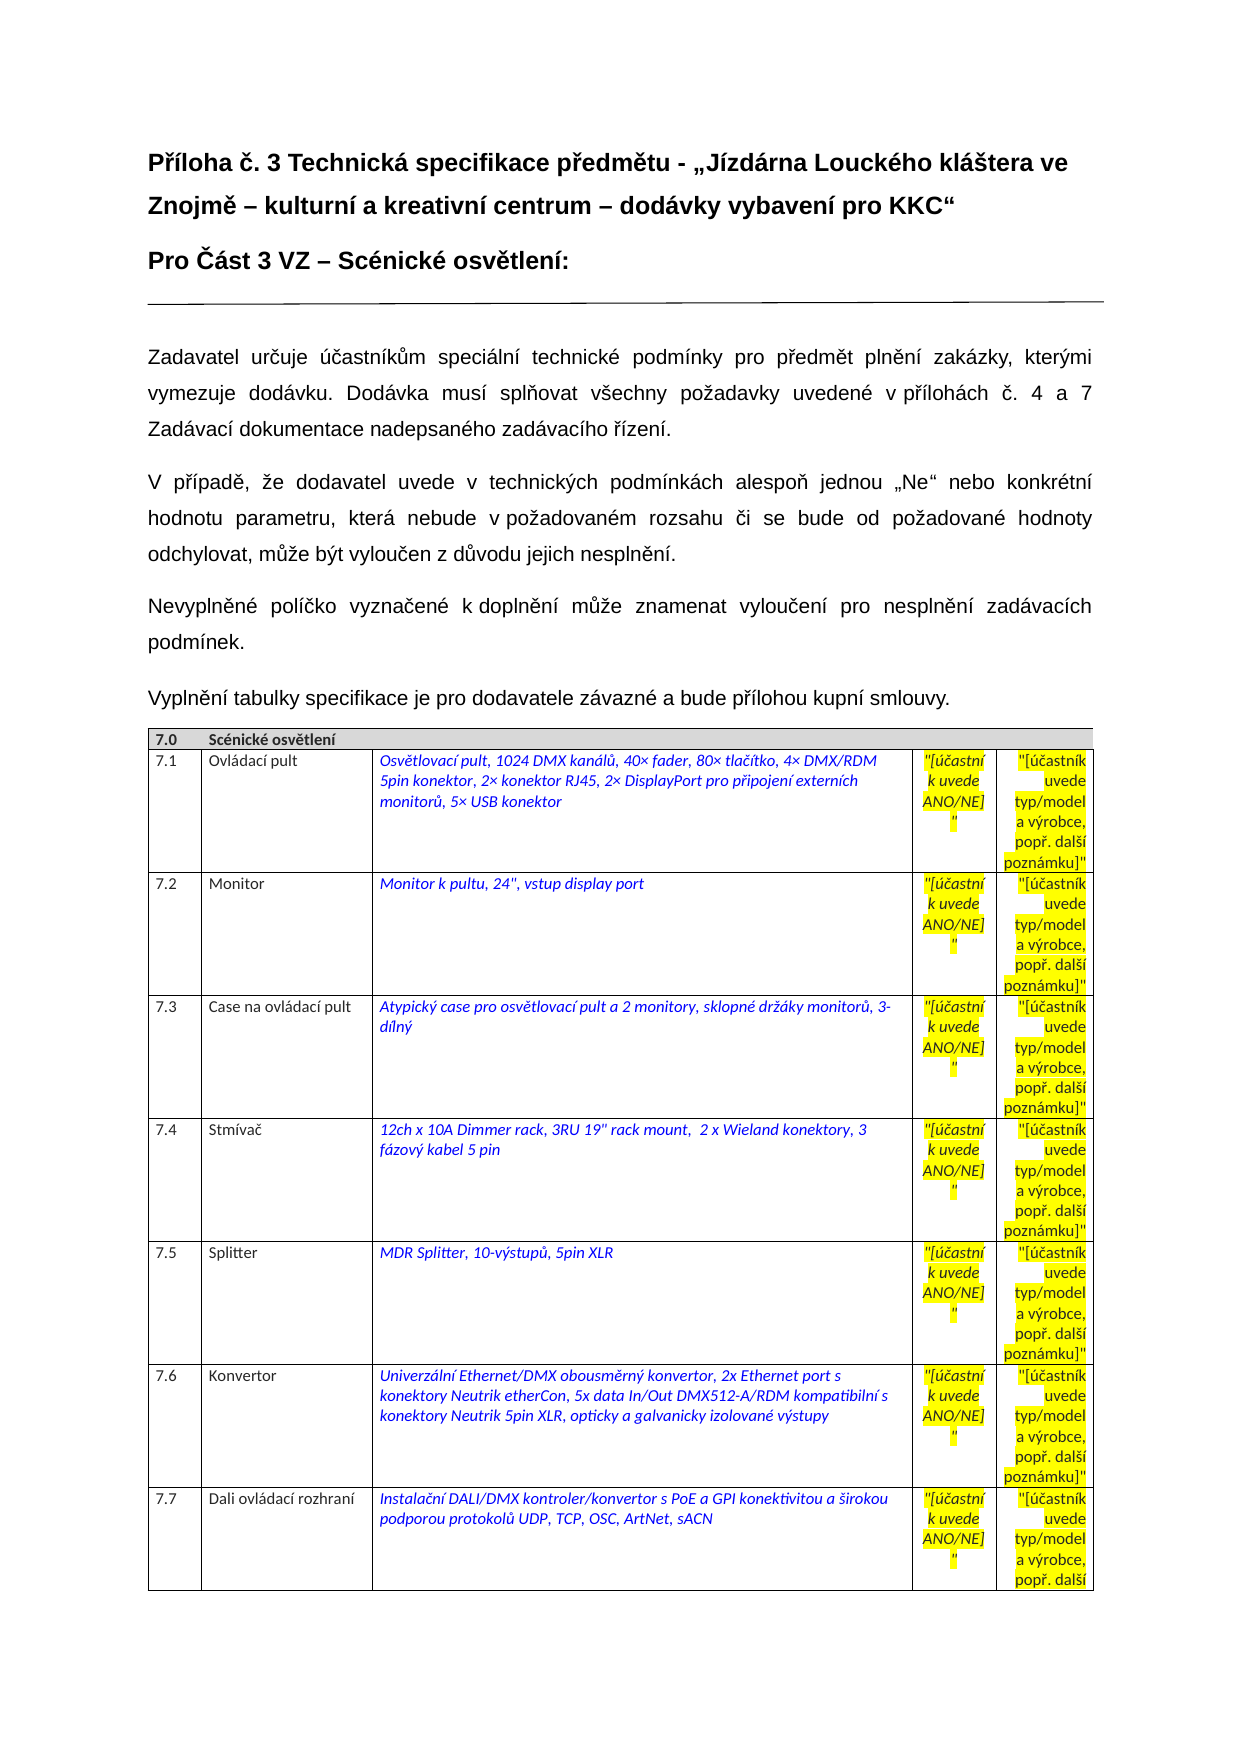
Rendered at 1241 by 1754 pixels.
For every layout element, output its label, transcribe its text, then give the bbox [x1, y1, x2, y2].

table_cell Splitter [202, 1242, 372, 1364]
table_cell "[účastník uvede typ/model a výrobce, popř. další poznámku]" [997, 873, 1093, 995]
table_cell 7.4 [149, 1119, 201, 1241]
table_cell 7.5 [149, 1242, 201, 1364]
table_cell "[účastník uvede ANO/NE]" [913, 996, 996, 1118]
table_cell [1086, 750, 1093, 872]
table_cell Stmívač [202, 1119, 372, 1241]
table_cell 7.7 [149, 1488, 201, 1589]
table_cell 7.1 [149, 750, 201, 872]
table_cell "[účastník uvede typ/model a výrobce, popř. další poznámku]" [997, 1119, 1093, 1241]
table_cell Osvětlovací pult, 1024 DMX kanálů, 40× fader, 80× tlačítko, 4× DMX/RDM 5pin konektor, 2× konektor RJ45, 2× DisplayPort pro připojení externích monitorů, 5× USB konektor [373, 750, 912, 872]
table_cell Atypický case pro osvětlovací pult a 2 monitory, sklopné držáky monitorů, 3-dílný [373, 996, 912, 1118]
table_cell MDR Splitter, 10-výstupů, 5pin XLR [373, 1242, 912, 1364]
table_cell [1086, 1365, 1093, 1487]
table_cell "[účastník uvede typ/model a výrobce, popř. další poznámku]" [997, 1488, 1093, 1589]
table_cell Univerzální Ethernet/DMX obousměrný konvertor, 2x Ethernet port s konektory Neutrik etherCon, 5x data In/Out DMX512-A/RDM kompatibilní s konektory Neutrik 5pin XLR, opticky a galvanicky izolované výstupy [373, 1365, 912, 1487]
table_cell Monitor k pultu, 24", vstup display port [373, 873, 912, 995]
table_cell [202, 1488, 372, 1589]
text Nevyplněné políčko vyznačené k doplnění může znamenat vyloučení pro nesplnění zadávacích podmínek. [148, 594, 1093, 654]
text Příloha č. 3 Technická specifikace předmětu - „Jízdárna Louckého kláštera ve Znojmě – kulturní a kreativní centrum – dodávky vybavení pro KKC“ [148, 148, 1093, 219]
text Zadavatel určuje účastníkům speciální technické podmínky pro předmět plnění zakázky, kterými vymezuje dodávku. Dodávka musí splňovat všechny požadavky uvedené v přílohách č. 4 a 7 Zadávací dokumentace nadepsaného zadávacího řízení. [148, 345, 1093, 441]
table_cell "[účastník uvede typ/model a výrobce, popř. další poznámku]" [997, 750, 1044, 872]
table_cell "[účastník uvede typ/model a výrobce, popř. další poznámku]" [997, 996, 1093, 1118]
table_cell "[účastník uvede typ/model a výrobce, popř. další poznámku]" [997, 1365, 1044, 1487]
table_cell Case na ovládací pult [202, 996, 372, 1118]
table_cell "[účastník uvede ANO/NE]" [913, 1119, 996, 1241]
table_header 7.0 [149, 729, 201, 749]
text Pro Část 3 VZ – Scénické osvětlení: [148, 246, 1093, 275]
table_cell 7.6 [149, 1365, 201, 1487]
text Vyplnění tabulky specifikace je pro dodavatele závazné a bude přílohou kupní smlouvy. [148, 683, 1093, 711]
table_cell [913, 1488, 996, 1589]
table_cell Konvertor [202, 1365, 372, 1487]
table_cell 12ch x 10A Dimmer rack, 3RU 19" rack mount, 2 x Wieland konektory, 3 fázový kabel 5 pin [373, 1119, 912, 1241]
table_cell 7.3 [149, 996, 201, 1118]
table_cell 7.2 [149, 873, 201, 995]
table_cell Ovládací pult [202, 750, 372, 872]
table_cell "[účastník uvede ANO/NE]" [913, 1365, 996, 1487]
table_cell "[účastník uvede ANO/NE]" [913, 1242, 996, 1364]
text V případě, že dodavatel uvede v technických podmínkách alespoň jednou „Ne“ nebo konkrétní hodnotu parametru, která nebude v požadovaném rozsahu či se bude od požadované hodnoty odchylovat, může být vyloučen z důvodu jejich nesplnění. [148, 469, 1093, 565]
table_cell Monitor [202, 873, 372, 995]
table_header Scénické osvětlení [201, 729, 1093, 749]
table_cell "[účastník uvede ANO/NE]" [913, 873, 996, 995]
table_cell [373, 1488, 912, 1589]
table_cell "[účastník uvede typ/model a výrobce, popř. další poznámku]" [997, 1242, 1093, 1364]
table_cell "[účastník uvede ANO/NE]" [913, 750, 996, 872]
